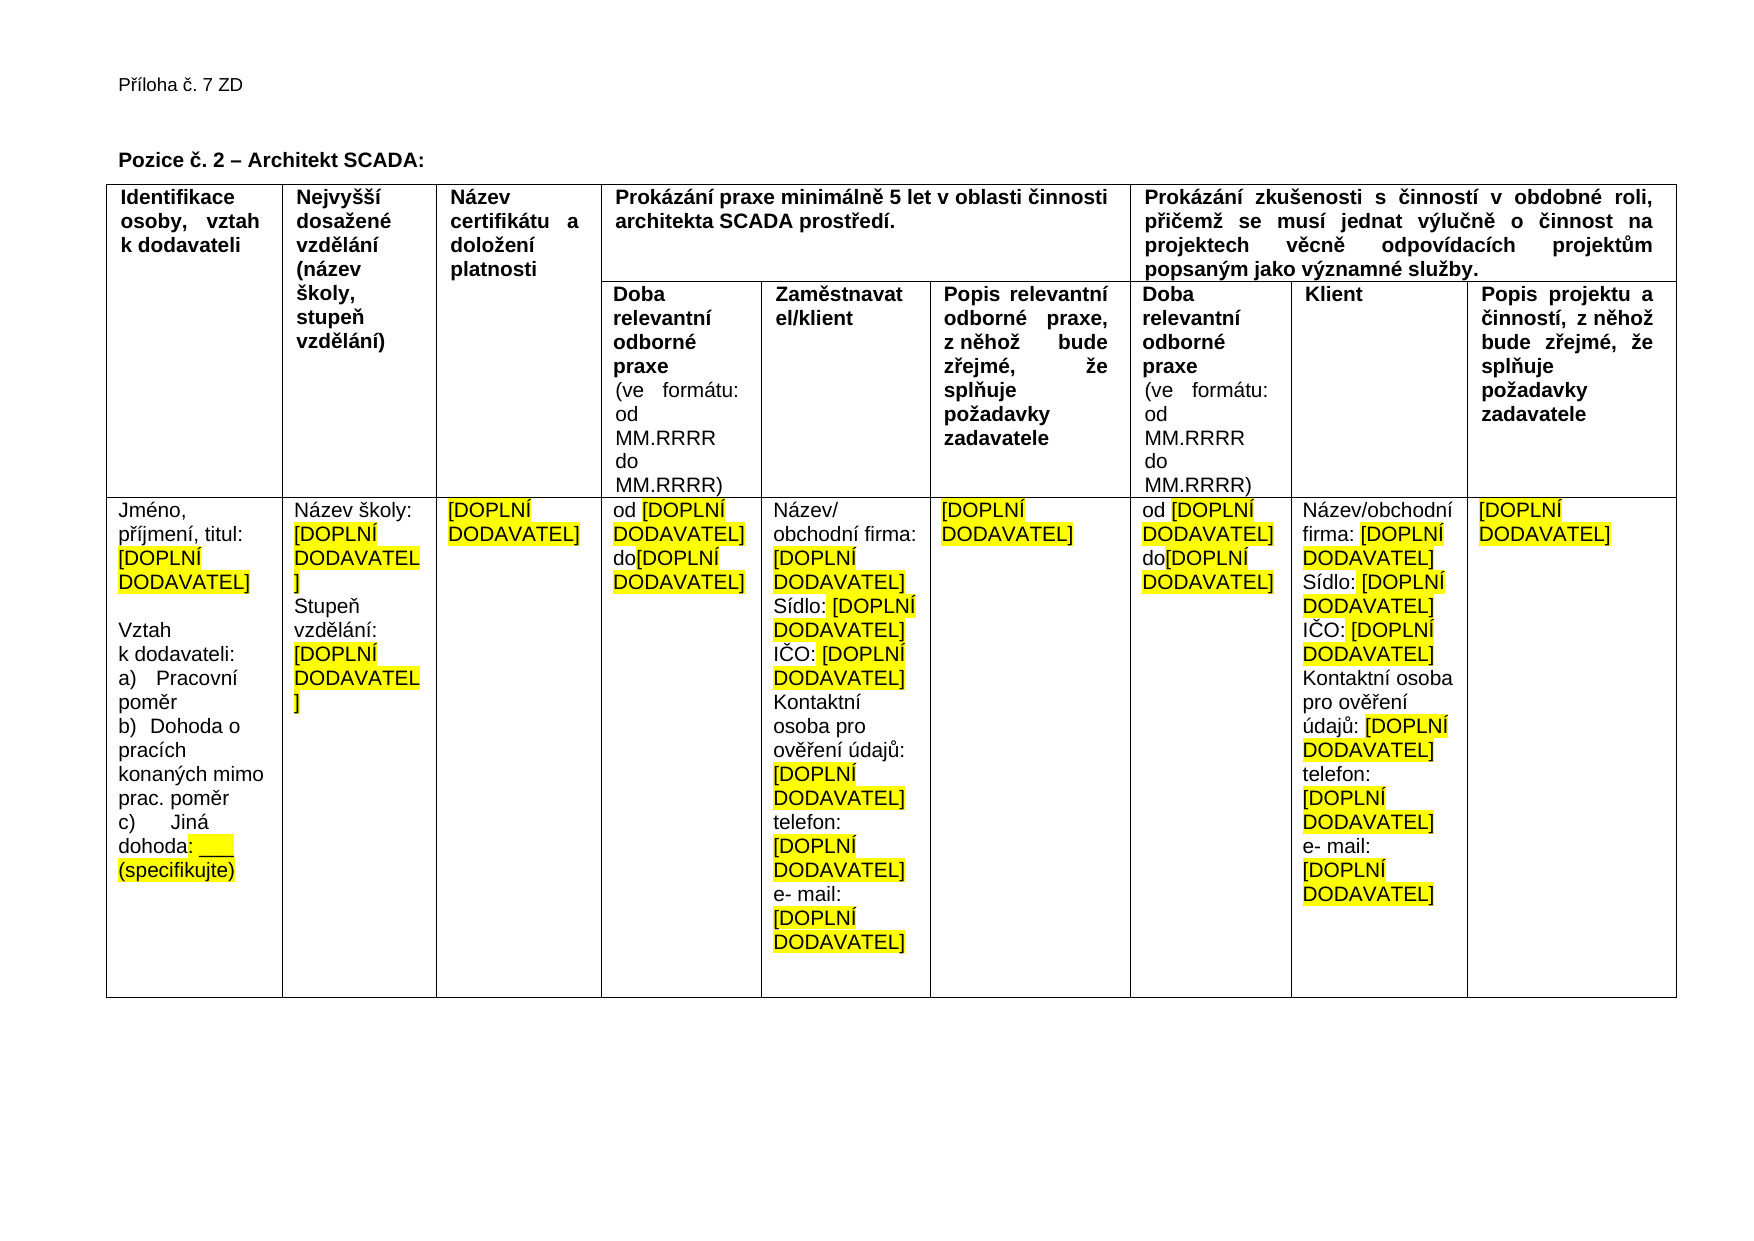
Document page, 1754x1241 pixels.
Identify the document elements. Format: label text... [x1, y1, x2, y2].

table_cell Jméno, příjmení, titul: [DOPLNÍ DODAVATEL] Vztah k dodavateli: Pracovní poměr Dohoda o pracích konaných mimo prac. poměr Jiná dohoda: ___ (specifikujte) [107, 498, 282, 997]
table_cell Doba relevantní odborné praxe (ve formátu: od MM.RRRR do MM.RRRR) [602, 282, 761, 497]
table_cell Klient [1292, 282, 1467, 497]
table_cell [DOPLNÍ DODAVATEL] [931, 498, 1130, 997]
table_cell Popis projektu a činností, z něhož bude zřejmé, že splňuje požadavky zadavatele [1468, 282, 1676, 497]
table_cell Název/obchodní firma: [DOPLNÍ DODAVATEL] Sídlo: [DOPLNÍ DODAVATEL] IČO: [DOPLNÍ DODAVATEL] Kontaktní osoba pro ověření údajů: [DOPLNÍ DODAVATEL] telefon: [DOPLNÍ DODAVATEL] e- mail: [DOPLNÍ DODAVATEL] [762, 498, 930, 997]
table_cell Doba relevantní odborné praxe (ve formátu: od MM.RRRR do MM.RRRR) [1131, 282, 1291, 497]
table_cell [DOPLNÍ DODAVATEL] [437, 498, 601, 997]
subtitle Pozice č. 2 – Architekt SCADA: [118, 148, 1518, 172]
table_header Název certifikátu a doložení platnosti [437, 185, 601, 497]
table_header Nejvyšší dosažené vzdělání (název školy, stupeň vzdělání) [283, 185, 436, 497]
table_cell Popis relevantní odborné praxe, z něhož bude zřejmé, že splňuje požadavky zadavatele [931, 282, 1130, 497]
table_cell od [DOPLNÍ DODAVATEL] do[DOPLNÍ DODAVATEL] [602, 498, 761, 997]
table_header Identifikace osoby, vztah k dodavateli [107, 185, 282, 497]
table_header Prokázání zkušenosti s činností v obdobné roli, přičemž se musí jednat výlučně o činnost na projektech věcně odpovídacích projektům popsaným jako významné služby. [1131, 185, 1676, 281]
table_cell Název školy: [DOPLNÍ DODAVATEL] Stupeň vzdělání: [DOPLNÍ DODAVATEL] [283, 498, 436, 997]
table_cell Zaměstnavatel/klient [762, 282, 930, 497]
table_cell [DOPLNÍ DODAVATEL] [1468, 498, 1676, 997]
table_cell od [DOPLNÍ DODAVATEL] do[DOPLNÍ DODAVATEL] [1131, 498, 1291, 997]
table_header Prokázání praxe minimálně 5 let v oblasti činnosti architekta SCADA prostředí. [602, 185, 1130, 281]
table_cell Název/obchodní firma: [DOPLNÍ DODAVATEL] Sídlo: [DOPLNÍ DODAVATEL] IČO: [DOPLNÍ DODAVATEL] Kontaktní osoba pro ověření údajů: [DOPLNÍ DODAVATEL] telefon: [DOPLNÍ DODAVATEL] e- mail: [DOPLNÍ DODAVATEL] [1292, 498, 1467, 997]
